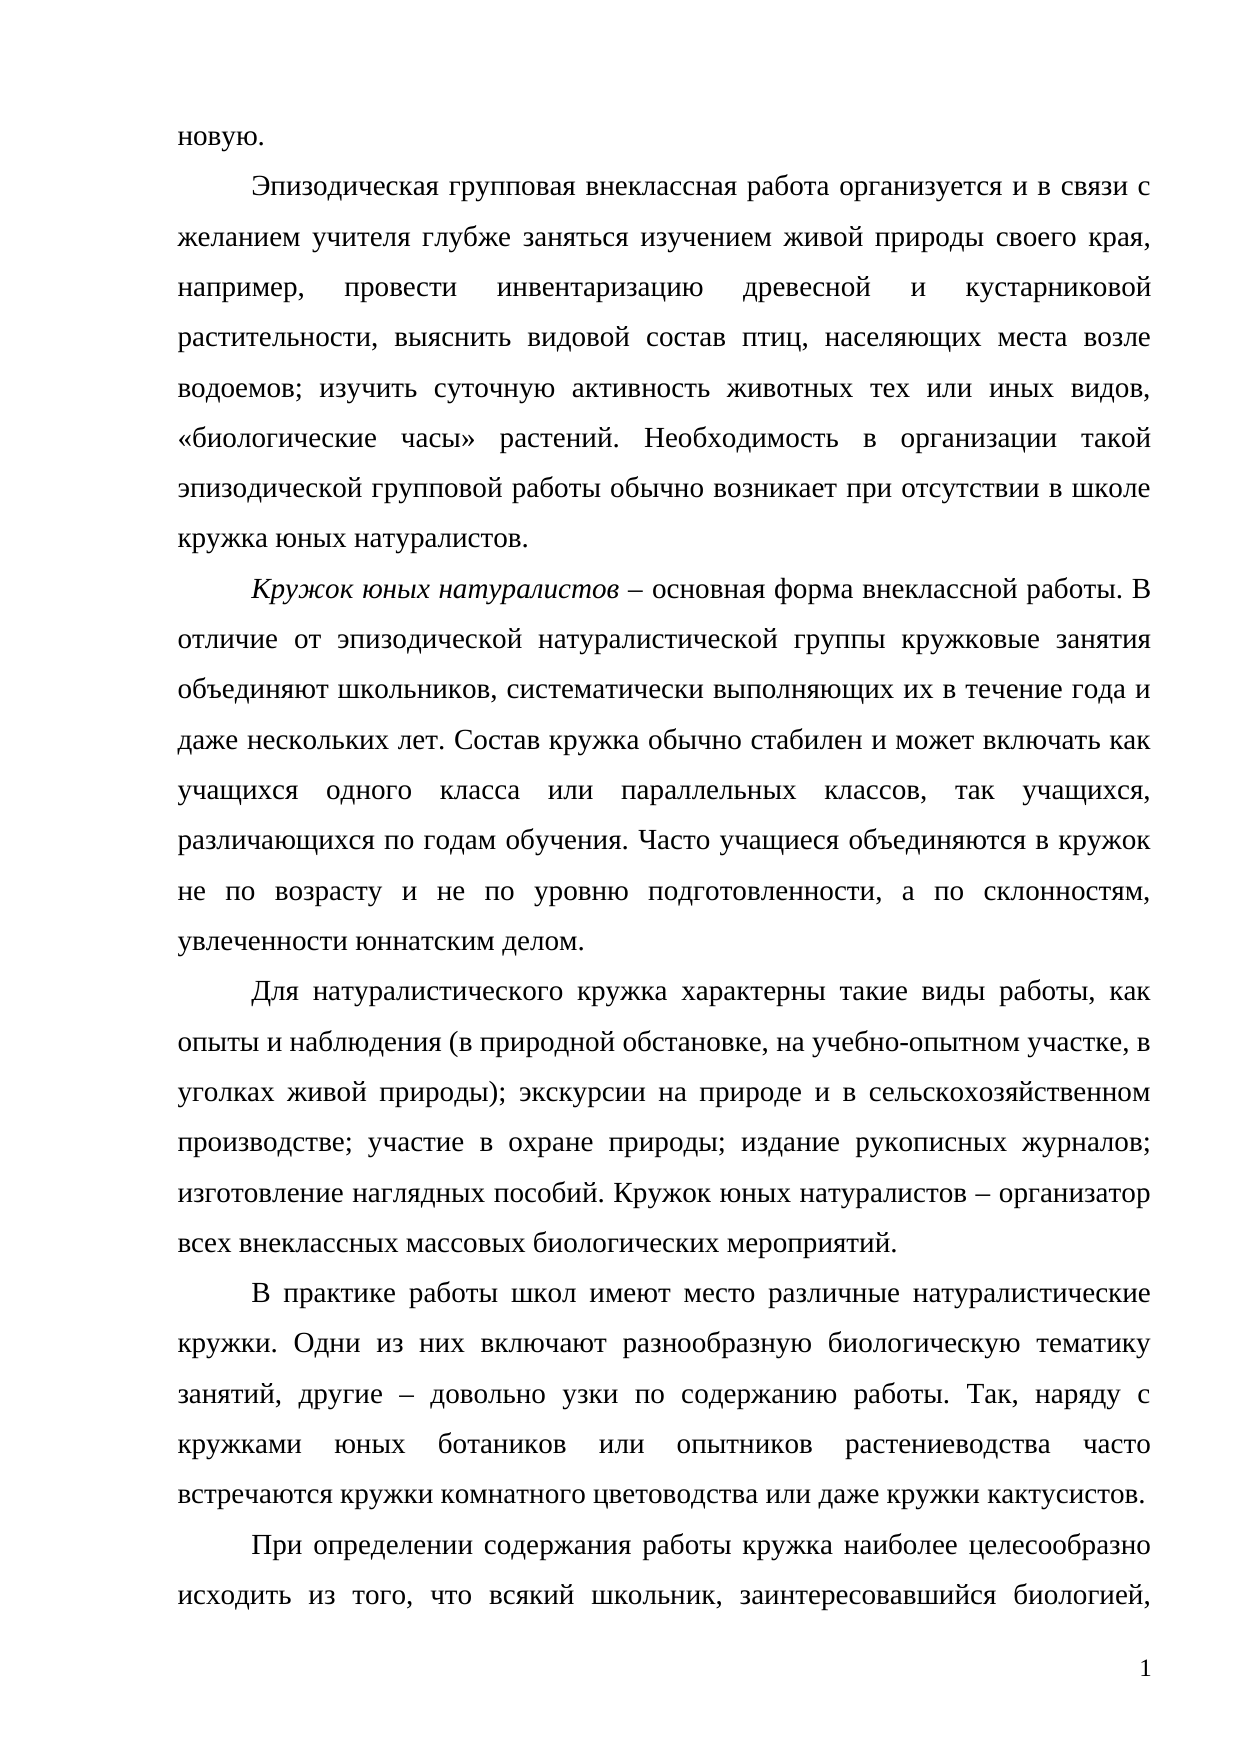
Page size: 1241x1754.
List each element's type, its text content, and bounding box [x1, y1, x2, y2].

text Эпизодическая групповая внеклассная работа организуется и в связи с желанием учителя глубже заняться изучением живой природы своего края, например, провести инвентаризацию древесной и кустарниковой растительности, выяснить видовой состав птиц, населяющих места возле водоемов; изучить суточную активность животных тех или иных видов, «биологические часы» растений. Необходимость в организации такой эпизодической групповой работы обычно возникает при отсутствии в школе кружка юных натуралистов. [177, 168, 1152, 554]
text В практике работы школ имеют место различные натуралистические кружки. Одни из них включают разнообразную биологическую тематику занятий, другие – довольно узки по содержанию работы. Так, наряду с кружками юных ботаников или опытников растениеводства часто встречаются кружки комнатного цветоводства или даже кружки кактусистов. [177, 1275, 1152, 1510]
text Для натуралистического кружка характерны такие виды работы, как опыты и наблюдения (в природной обстановке, на учебно-опытном участке, в уголках живой природы); экскурсии на природе и в сельскохозяйственном производстве; участие в охране природы; издание рукописных журналов; изготовление наглядных пособий. Кружок юных натуралистов – организатор всех внеклассных массовых биологических мероприятий. [177, 973, 1152, 1258]
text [177, 1527, 1152, 1611]
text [177, 118, 1152, 152]
text Кружок юных натуралистов – основная форма внеклассной работы. В отличие от эпизодической натуралистической группы кружковые занятия объединяют школьников, систематически выполняющих их в течение года и даже нескольких лет. Состав кружка обычно стабилен и может включать как учащихся одного класса или параллельных классов, так учащихся, различающихся по годам обучения. Часто учащиеся объединяются в кружок не по возрасту и не по уровню подготовленности, а по склонностям, увлеченности юннатским делом. [177, 571, 1152, 957]
